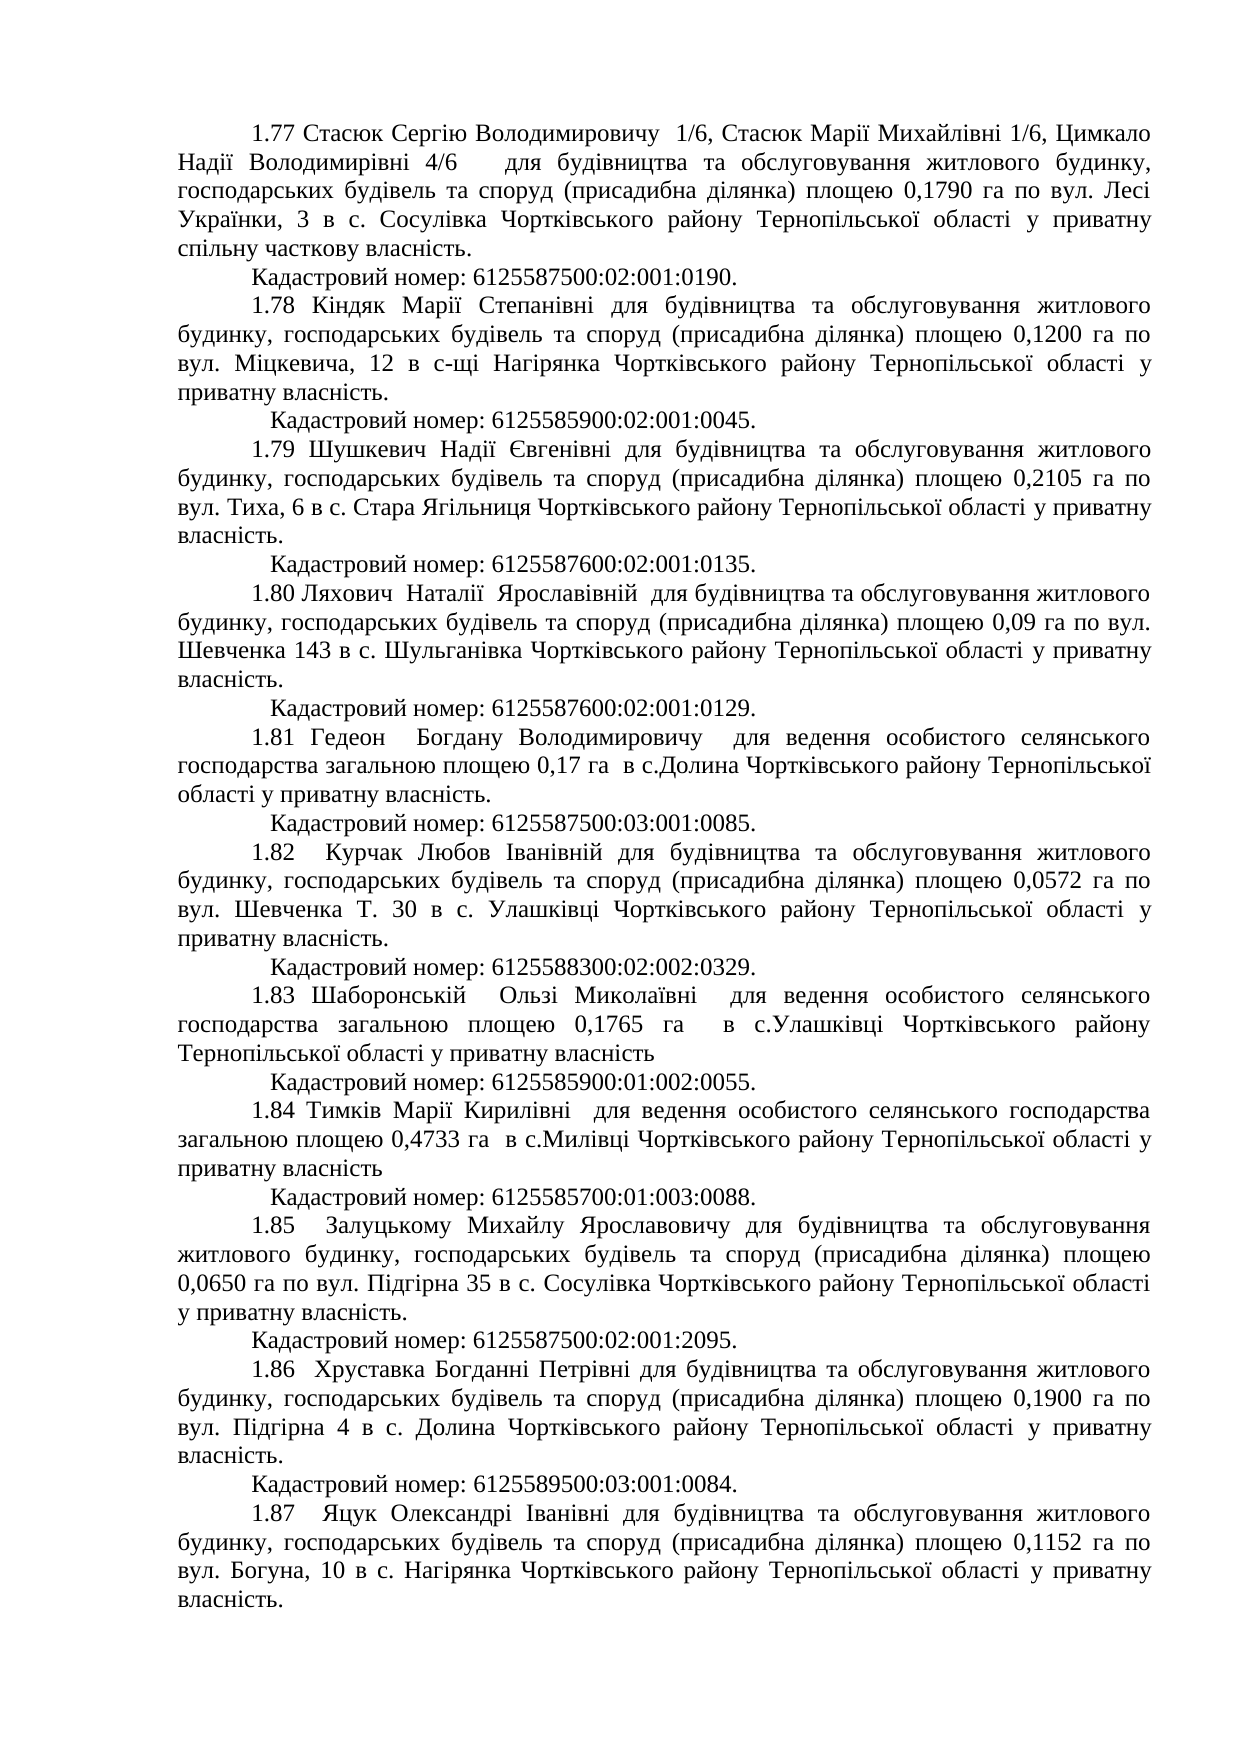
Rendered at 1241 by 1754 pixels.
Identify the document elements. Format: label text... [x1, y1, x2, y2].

text 1.78 Кіндяк Марії Степанівні для будівництва та обслуговування житлового будинку, господарських будівель та споруд (присадибна ділянка) площею 0,1200 га по вул. Міцкевича, 12 в с-щі Нагірянка Чортківського району Тернопільської області у приватну власність. [177, 291, 1152, 406]
text Кадастровий номер: 6125587500:02:001:0190. [177, 262, 1152, 291]
text Кадастровий номер: 6125587600:02:001:0129. [177, 693, 1152, 722]
text 1.86 Хруставка Богданні Петрівні для будівництва та обслуговування житлового будинку, господарських будівель та споруд (присадибна ділянка) площею 0,1900 га по вул. Підгірна 4 в с. Долина Чортківського району Тернопільської області у приватну власність. [177, 1354, 1152, 1469]
text Кадастровий номер: 6125585700:01:003:0088. [177, 1182, 1152, 1211]
text 1.77 Стасюк Сергію Володимировичу 1/6, Стасюк Марії Михайлівні 1/6, Цимкало Надії Володимирівні 4/6 для будівництва та обслуговування житлового будинку, господарських будівель та споруд (присадибна ділянка) площею 0,1790 га по вул. Лесі Українки, 3 в с. Сосулівка Чортківського району Тернопільської області у приватну спільну часткову власність. [177, 118, 1152, 262]
text Кадастровий номер: 6125587500:02:001:2095. [177, 1326, 1152, 1354]
text 1.84 Тимків Марії Кирилівні для ведення особистого селянського господарства загальною площею 0,4733 га в с.Милівці Чортківського району Тернопільської області у приватну власність [177, 1096, 1152, 1182]
text Кадастровий номер: 6125585900:02:001:0045. [177, 406, 1152, 434]
text 1.87 Яцук Олександрі Іванівні для будівництва та обслуговування житлового будинку, господарських будівель та споруд (присадибна ділянка) площею 0,1152 га по вул. Богуна, 10 в с. Нагірянка Чортківського району Тернопільської області у приватну власність. [177, 1498, 1152, 1613]
text 1.85 Залуцькому Михайлу Ярославовичу для будівництва та обслуговування житлового будинку, господарських будівель та споруд (присадибна ділянка) площею 0,0650 га по вул. Підгірна 35 в с. Сосулівка Чортківського району Тернопільської області у приватну власність. [177, 1211, 1152, 1326]
text 1.81 Гедеон Богдану Володимировичу для ведення особистого селянського господарства загальною площею 0,17 га в с.Долина Чортківського району Тернопільської області у приватну власність. [177, 722, 1152, 808]
text 1.79 Шушкевич Надії Євгенівні для будівництва та обслуговування житлового будинку, господарських будівель та споруд (присадибна ділянка) площею 0,2105 га по вул. Тиха, 6 в с. Стара Ягільниця Чортківського району Тернопільської області у приватну власність. [177, 434, 1152, 549]
text Кадастровий номер: 6125587500:03:001:0085. [177, 808, 1152, 837]
text Кадастровий номер: 6125589500:03:001:0084. [177, 1469, 1152, 1498]
text Кадастровий номер: 6125585900:01:002:0055. [177, 1067, 1152, 1096]
text 1.80 Ляхович Наталії Ярославівній для будівництва та обслуговування житлового будинку, господарських будівель та споруд (присадибна ділянка) площею 0,09 га по вул. Шевченка 143 в с. Шульганівка Чортківського району Тернопільської області у приватну власність. [177, 578, 1152, 693]
text 1.83 Шаборонській Ользі Миколаївні для ведення особистого селянського господарства загальною площею 0,1765 га в с.Улашківці Чортківського району Тернопільської області у приватну власність [177, 981, 1152, 1067]
text Кадастровий номер: 6125588300:02:002:0329. [177, 952, 1152, 981]
text Кадастровий номер: 6125587600:02:001:0135. [177, 549, 1152, 578]
text 1.82 Курчак Любов Іванівній для будівництва та обслуговування житлового будинку, господарських будівель та споруд (присадибна ділянка) площею 0,0572 га по вул. Шевченка Т. 30 в с. Улашківці Чортківського району Тернопільської області у приватну власність. [177, 837, 1152, 952]
